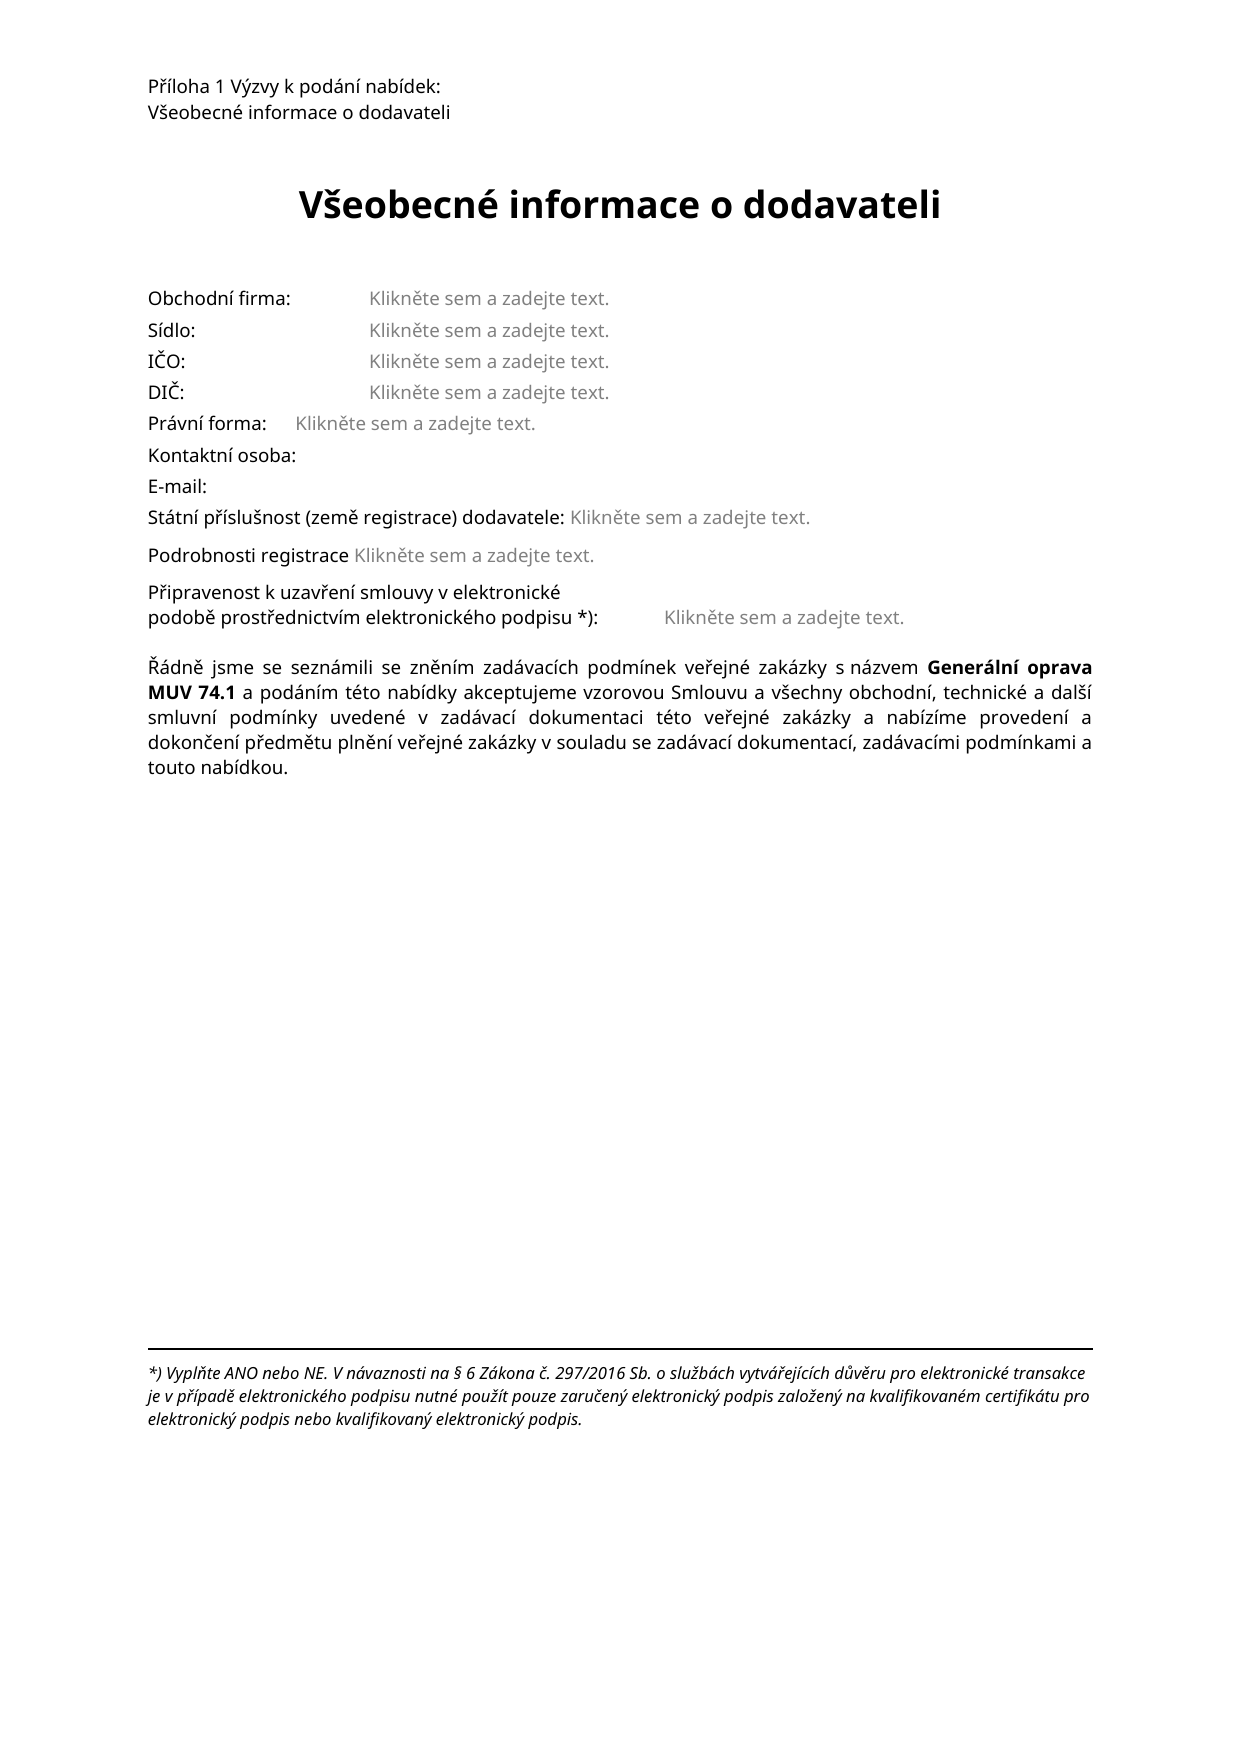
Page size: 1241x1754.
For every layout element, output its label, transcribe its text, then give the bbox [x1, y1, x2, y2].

text Kontaktní osoba: [148, 442, 1093, 467]
text Připravenost k uzavření smlouvy v elektronické [148, 579, 1093, 604]
text Podrobnosti registrace [148, 542, 1093, 567]
text Právní forma: [148, 411, 1093, 436]
text DIČ: [148, 379, 1093, 404]
title Všeobecné informace o dodavateli [148, 178, 1093, 229]
text Obchodní firma: [148, 286, 1093, 311]
text E-mail: [148, 473, 1093, 498]
text Státní příslušnost (země registrace) dodavatele: [148, 504, 1093, 529]
text *) Vyplňte ANO nebo NE. V návaznosti na § 6 Zákona č. 297/2016 Sb. o službách vytvářejících důvěru pro elektronické transakce je v případě elektronického podpisu nutné použít pouze zaručený elektronický podpis založený na kvalifikovaném certifikátu pro elektronický podpis nebo kvalifikovaný elektronický podpis. [148, 1362, 1093, 1430]
text IČO: [148, 348, 1093, 373]
text Sídlo: [148, 317, 1093, 342]
text Řádně jsme se seznámili se zněním zadávacích podmínek veřejné zakázky s názvem Generální oprava MUV 74.1 a podáním této nabídky akceptujeme vzorovou Smlouvu a všechny obchodní, technické a další smluvní podmínky uvedené v zadávací dokumentaci této veřejné zakázky a nabízíme provedení a dokončení předmětu plnění veřejné zakázky v souladu se zadávací dokumentací, zadávacími podmínkami a touto nabídkou. [148, 654, 1093, 779]
text podobě prostřednictvím elektronického podpisu *): [148, 604, 1093, 629]
